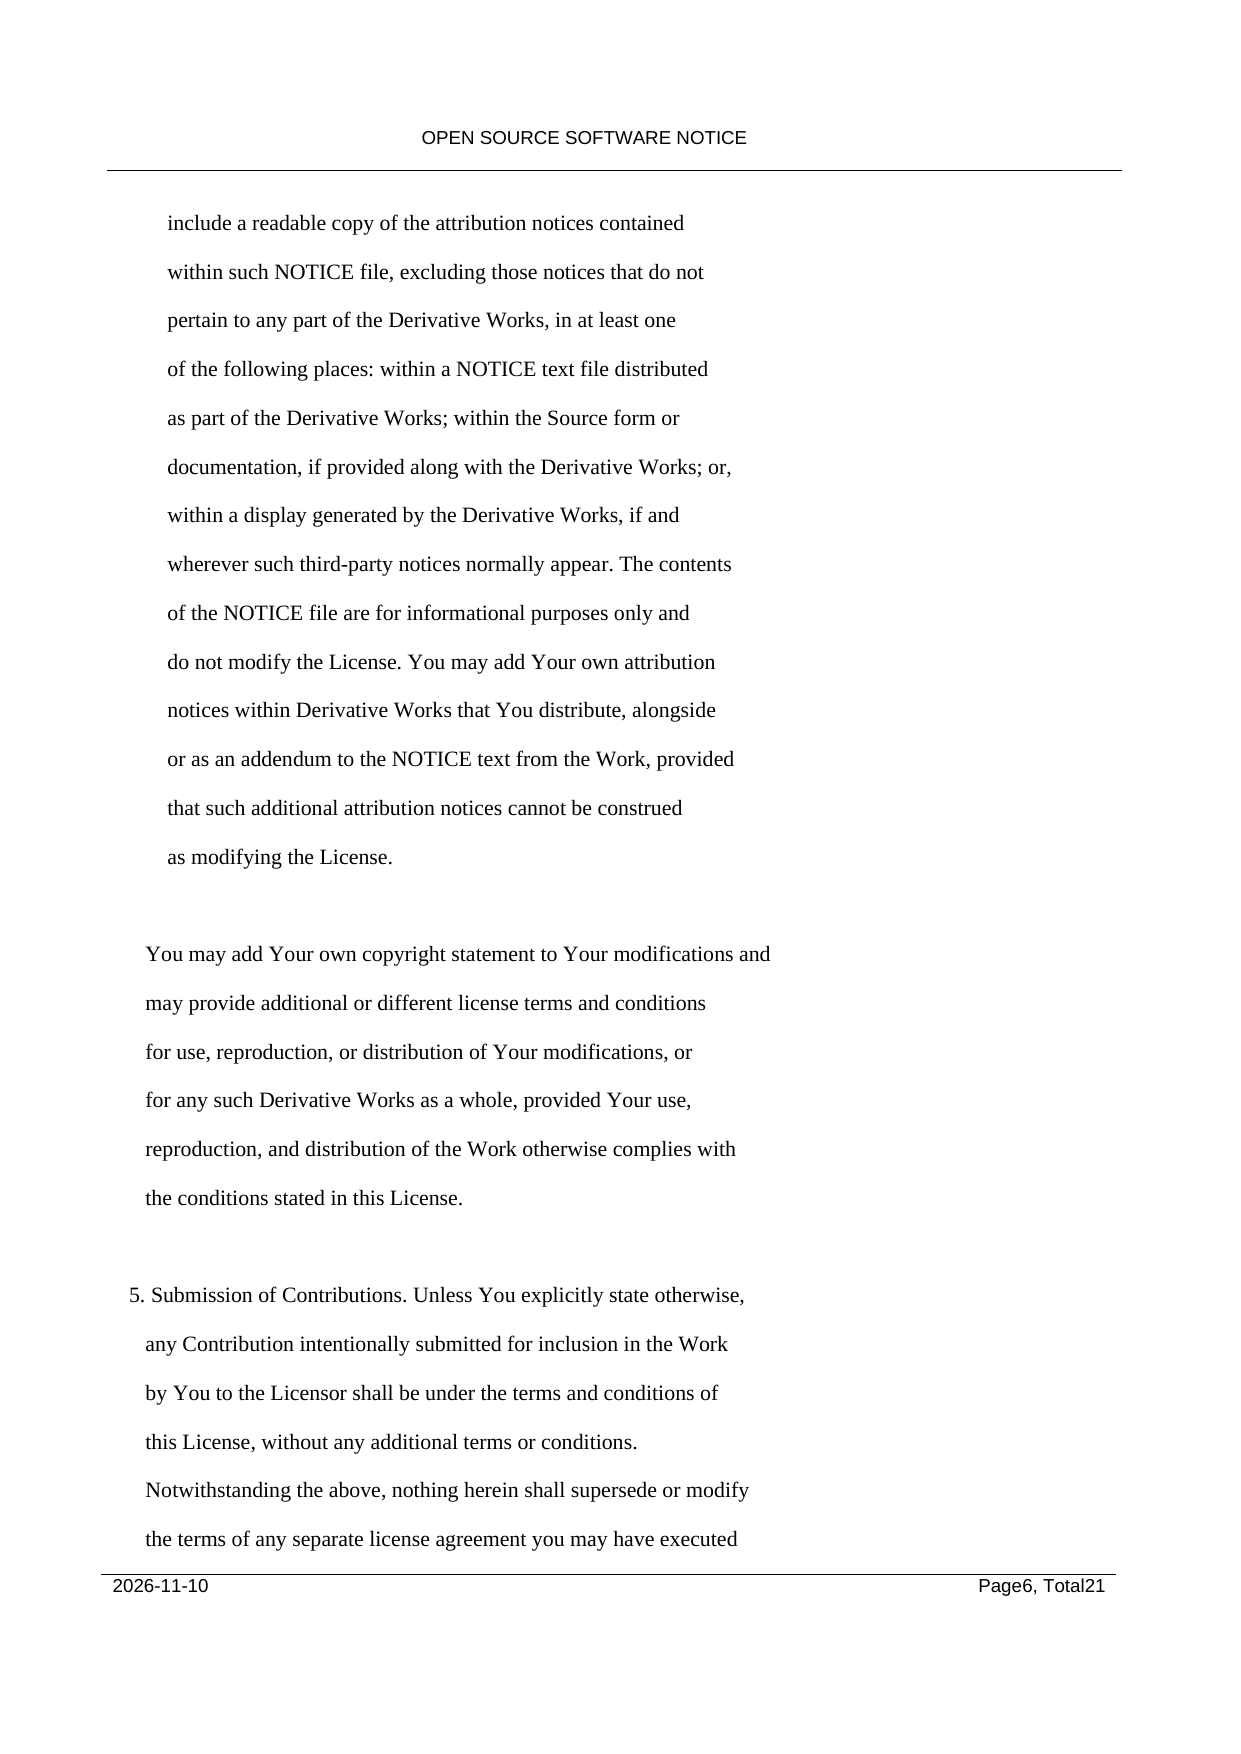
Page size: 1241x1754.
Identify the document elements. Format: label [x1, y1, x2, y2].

text [112, 206, 1128, 1555]
